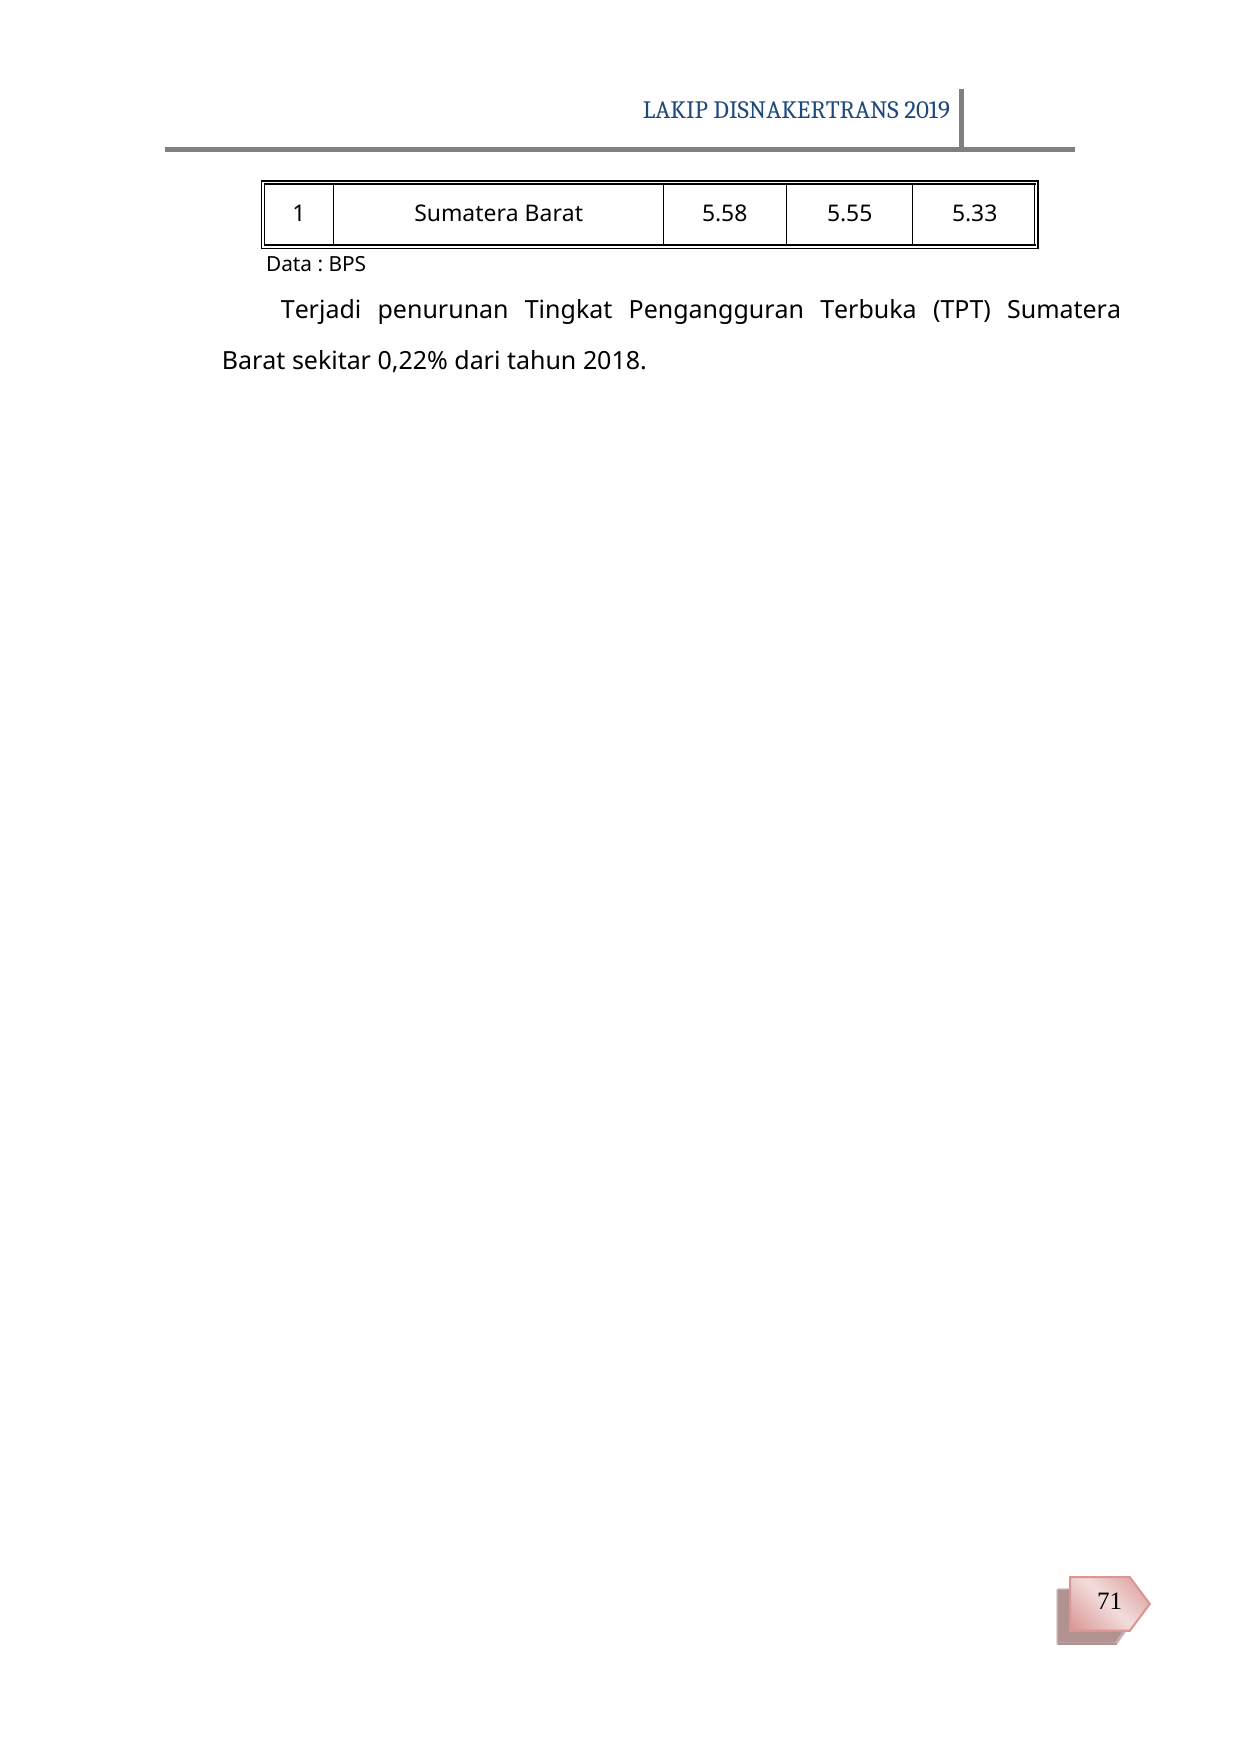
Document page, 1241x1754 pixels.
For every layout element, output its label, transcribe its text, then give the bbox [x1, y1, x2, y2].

table_cell 5.55 [787, 185, 912, 244]
list Terjadi penurunan Tingkat Pengangguran Terbuka (TPT) Sumatera Barat sekitar 0,22% dari tahun 2018. [222, 292, 1122, 377]
table_cell 1 [265, 185, 333, 244]
table_cell 5.33 [913, 185, 1034, 244]
list Data : BPS [266, 249, 1122, 277]
table_cell Sumatera Barat [334, 185, 663, 244]
table_cell 5.58 [664, 185, 786, 244]
